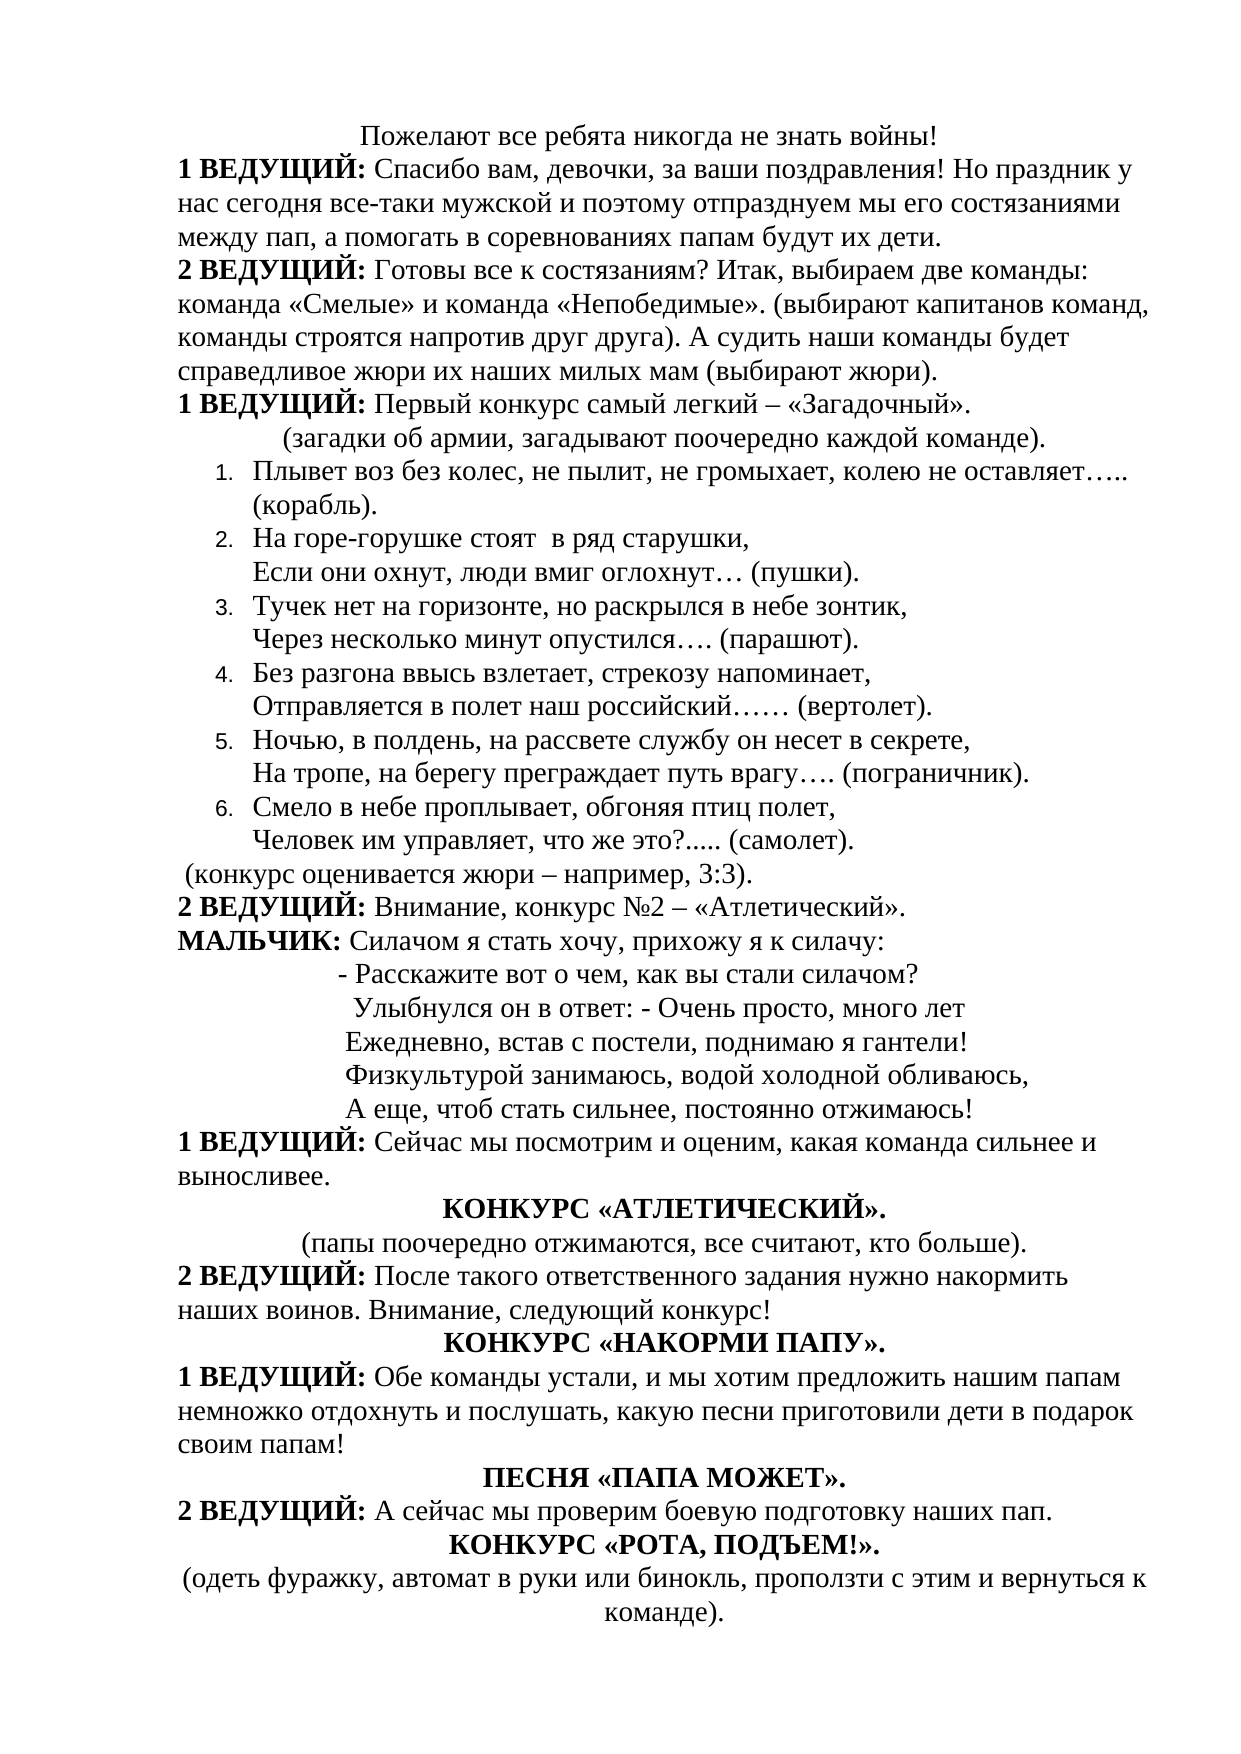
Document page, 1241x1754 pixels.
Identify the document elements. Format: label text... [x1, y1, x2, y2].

text Ежедневно, встав с постели, поднимаю я гантели! [177, 1024, 1152, 1057]
text Через несколько минут опустился…. (парашют). [252, 621, 1152, 655]
text Отправляется в полет наш российский…… (вертолет). [252, 688, 1152, 722]
text 2 ВЕДУЩИЙ: После такого ответственного задания нужно накормить наших воинов. Внимание, следующий конкурс! [177, 1258, 1152, 1326]
text (одеть фуражку, автомат в руки или бинокль, проползти с этим и вернуться к команде). [177, 1560, 1152, 1627]
text На тропе, на берегу преграждает путь врагу…. (пограничник). [252, 755, 1152, 789]
text 2 ВЕДУЩИЙ: Готовы все к состязаниям? Итак, выбираем две команды: команда «Смелые» и команда «Непобедимые». (выбирают капитанов команд, команды строятся напротив друг друга). А судить наши команды будет справедливое жюри их наших милых мам (выбирают жюри). [177, 252, 1152, 386]
list Смело в небе проплывает, обгоняя птиц полет, [215, 789, 1152, 822]
text 1 ВЕДУЩИЙ: Спасибо вам, девочки, за ваши поздравления! Но праздник у нас сегодня все-таки мужской и поэтому отпразднуем мы его состязаниями между пап, а помогать в соревнованиях папам будут их дети. [177, 152, 1152, 252]
text ПЕСНЯ «ПАПА МОЖЕТ». [177, 1460, 1152, 1493]
text 1 ВЕДУЩИЙ: Сейчас мы посмотрим и оценим, какая команда сильнее и выносливее. [177, 1124, 1152, 1191]
list Ночью, в полдень, на рассвете службу он несет в секрете, [215, 722, 1152, 755]
text КОНКУРС «РОТА, ПОДЪЕМ!». [177, 1527, 1152, 1560]
text 1 ВЕДУЩИЙ: Первый конкурс самый легкий – «Загадочный». [177, 386, 1152, 420]
text Улыбнулся он в ответ: - Очень просто, много лет [177, 990, 1152, 1024]
text (конкурс оценивается жюри – например, 3:3). [177, 856, 1152, 889]
text Человек им управляет, что же это?..... (самолет). [252, 822, 1152, 856]
text Физкультурой занимаюсь, водой холодной обливаюсь, [177, 1057, 1152, 1091]
text - Расскажите вот о чем, как вы стали силачом? [177, 957, 1152, 990]
list Без разгона ввысь взлетает, стрекозу напоминает, [215, 655, 1152, 688]
text 1 ВЕДУЩИЙ: Обе команды устали, и мы хотим предложить нашим папам немножко отдохнуть и послушать, какую песни приготовили дети в подарок своим папам! [177, 1359, 1152, 1460]
text А еще, чтоб стать сильнее, постоянно отжимаюсь! [177, 1091, 1152, 1124]
text 2 ВЕДУЩИЙ: А сейчас мы проверим боевую подготовку наших пап. [177, 1493, 1152, 1527]
text МАЛЬЧИК: Силачом я стать хочу, прихожу я к силачу: [177, 923, 1152, 957]
text КОНКУРС «АТЛЕТИЧЕСКИЙ». [177, 1191, 1152, 1225]
text КОНКУРС «НАКОРМИ ПАПУ». [177, 1326, 1152, 1359]
text Если они охнут, люди вмиг оглохнут… (пушки). [252, 554, 1152, 588]
text (загадки об армии, загадывают поочередно каждой команде). [177, 420, 1152, 453]
text (папы поочередно отжимаются, все считают, кто больше). [177, 1225, 1152, 1258]
list Плывет воз без колес, не пылит, не громыхает, колею не оставляет…..(корабль). [215, 453, 1152, 521]
list Тучек нет на горизонте, но раскрылся в небе зонтик, [215, 588, 1152, 621]
list На горе-горушке стоят в ряд старушки, [215, 521, 1152, 554]
text 2 ВЕДУЩИЙ: Внимание, конкурс №2 – «Атлетический». [177, 889, 1152, 923]
text Пожелают все ребята никогда не знать войны! [177, 118, 1152, 152]
